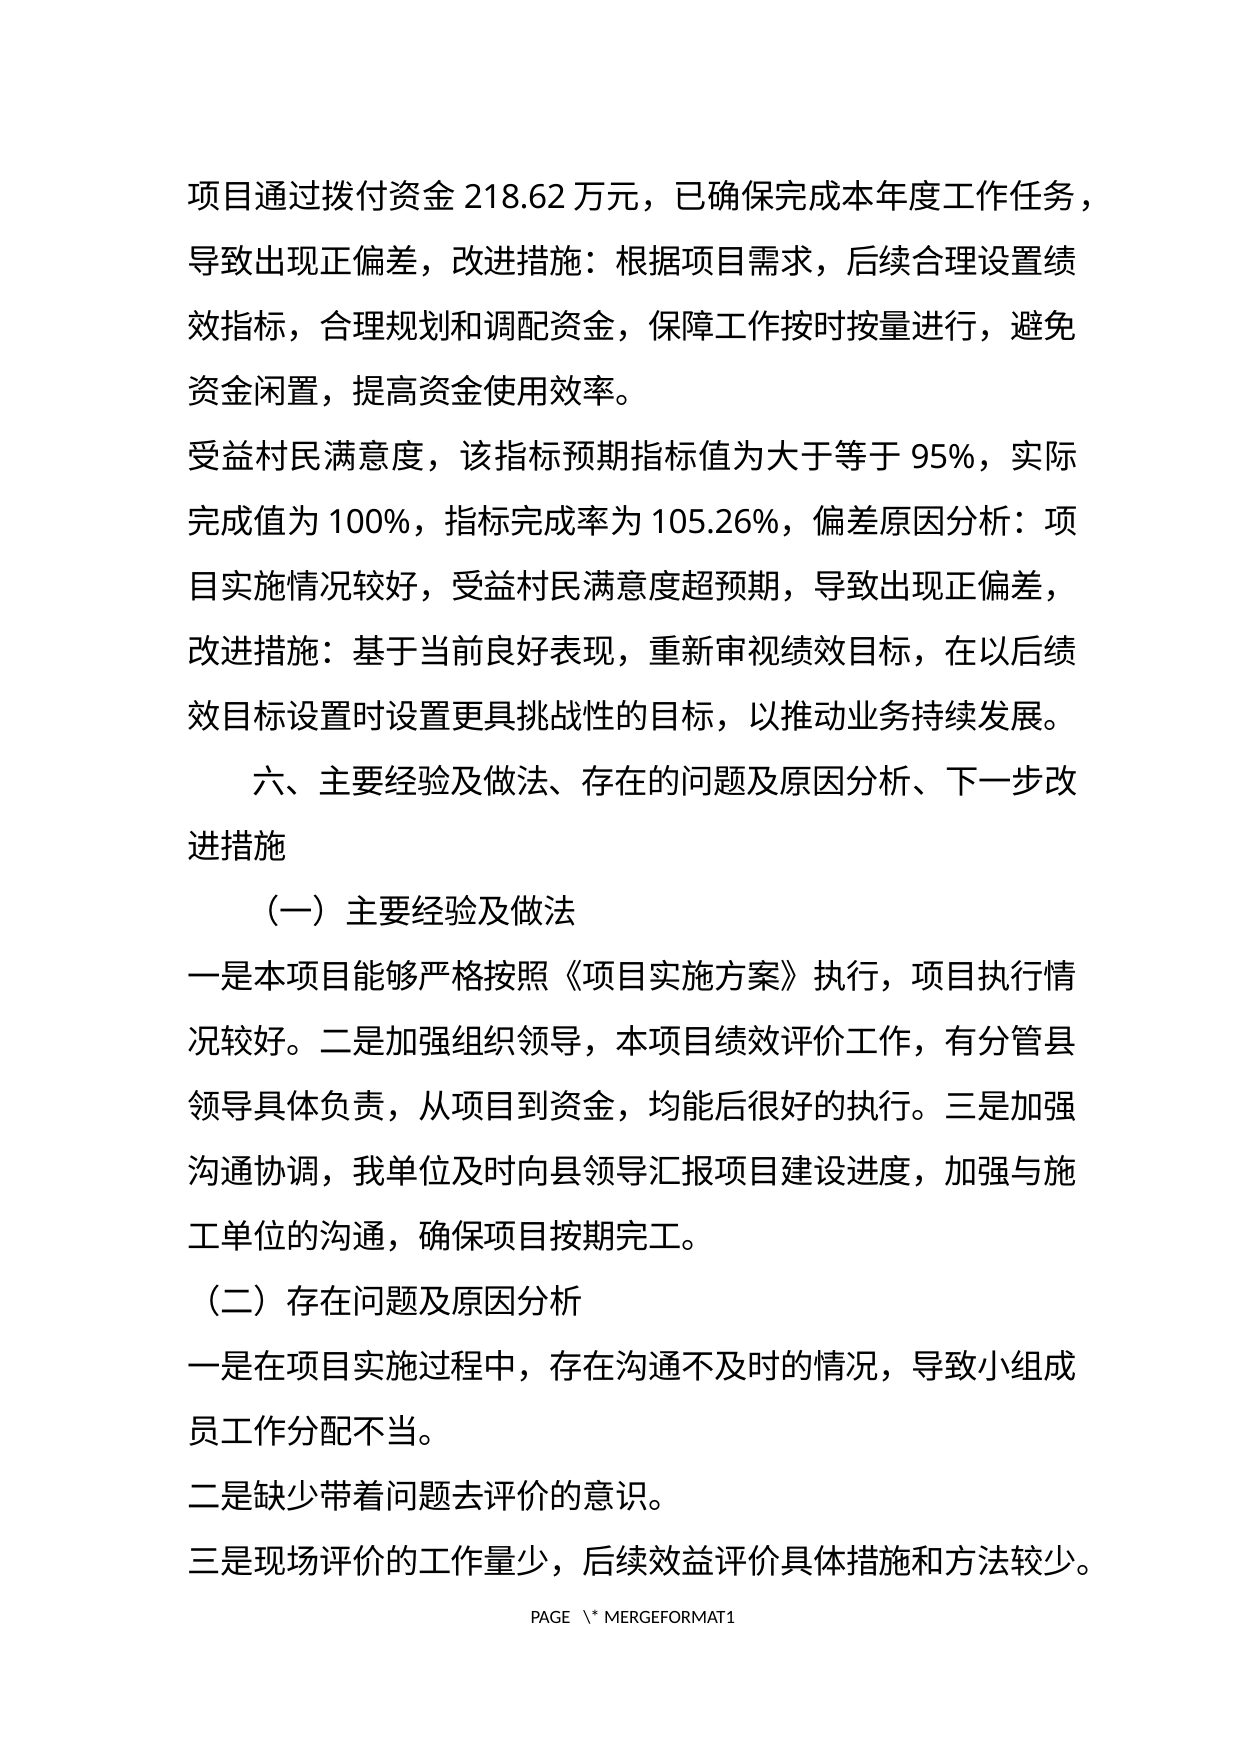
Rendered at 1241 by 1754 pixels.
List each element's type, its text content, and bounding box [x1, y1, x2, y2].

text 六、主要经验及做法、存在的问题及原因分析、下一步改进措施 [187, 747, 1078, 877]
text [187, 162, 1078, 747]
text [187, 877, 1078, 1592]
